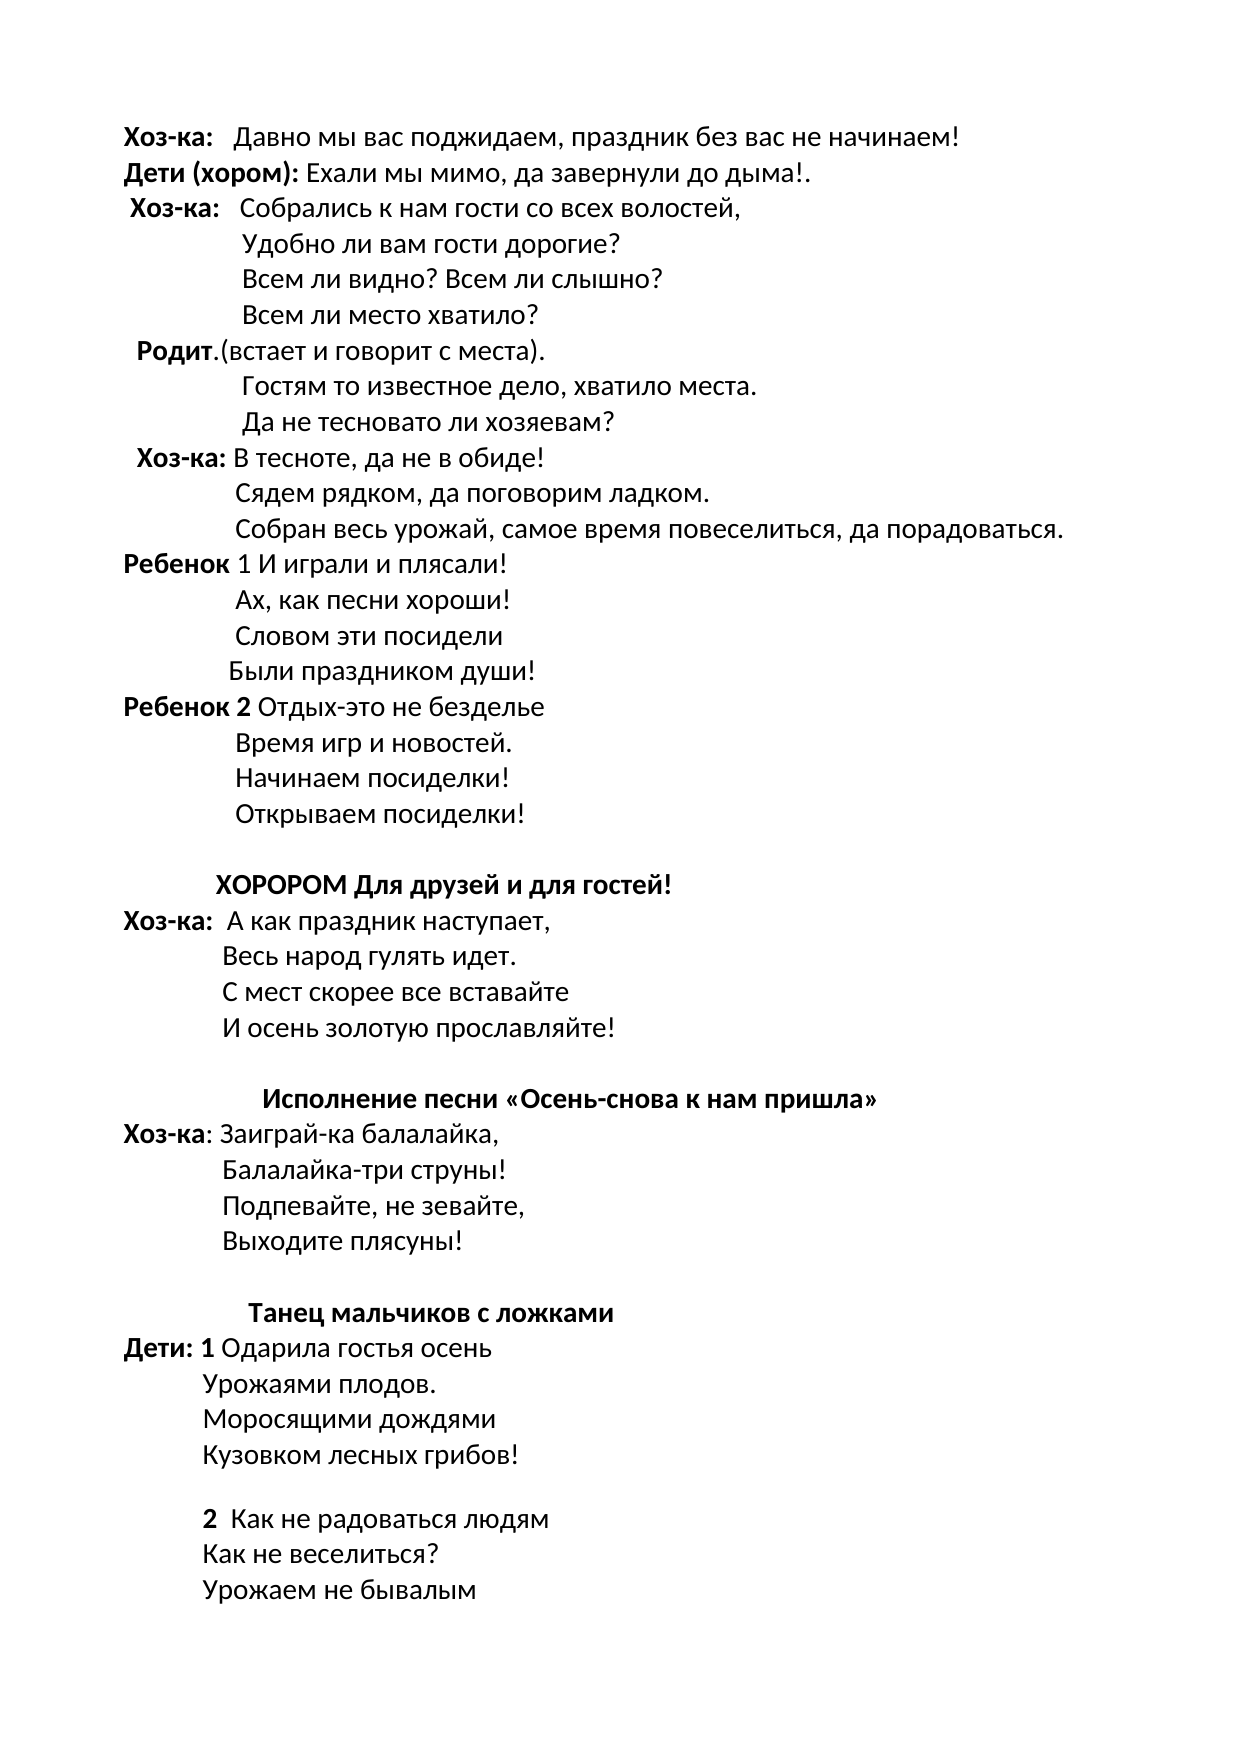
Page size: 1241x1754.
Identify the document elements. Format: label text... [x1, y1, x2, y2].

text Удобно ли вам гости дорогие? [44, 225, 1152, 261]
text Весь народ гулять идет. [44, 937, 1152, 973]
text Выходите плясуны! [44, 1222, 1152, 1258]
text Открываем посиделки! [44, 795, 1152, 831]
text Кузовком лесных грибов! [44, 1436, 1152, 1472]
text Хоз-ка: Собрались к нам гости со всех волостей, [44, 189, 1152, 225]
text Балалайка-три струны! [44, 1151, 1152, 1187]
text Ах, как песни хороши! [44, 581, 1152, 617]
text Ребенок 1 И играли и плясали! [44, 546, 1152, 581]
text Гостям то известное дело, хватило места. [44, 367, 1152, 403]
text Хоз-ка: Давно мы вас поджидаем, праздник без вас не начинаем! [44, 118, 1152, 154]
text Словом эти посидели [44, 617, 1152, 652]
text Были праздником души! [44, 652, 1152, 688]
text Моросящими дождями [44, 1401, 1152, 1436]
text Урожаями плодов. [44, 1365, 1152, 1401]
text Исполнение песни «Осень-снова к нам пришла» [44, 1080, 1152, 1116]
text Да не тесновато ли хозяевам? [44, 403, 1152, 439]
text Урожаем не бывалым [44, 1571, 1152, 1607]
text Дети: 1 Одарила гостья осень [44, 1329, 1152, 1365]
text ХОРОРОМ Для друзей и для гостей! [44, 866, 1152, 902]
text Сядем рядком, да поговорим ладком. [44, 474, 1152, 510]
text Хоз-ка: В тесноте, да не в обиде! [44, 439, 1152, 474]
text Всем ли место хватило? [44, 296, 1152, 332]
text Всем ли видно? Всем ли слышно? [44, 261, 1152, 296]
text С мест скорее все вставайте [44, 973, 1152, 1009]
text Подпевайте, не зевайте, [44, 1187, 1152, 1222]
text Начинаем посиделки! [44, 759, 1152, 795]
text Хоз-ка: Заиграй-ка балалайка, [44, 1116, 1152, 1151]
text Дети (хором): Ехали мы мимо, да завернули до дыма!. [44, 154, 1152, 189]
text Родит.(встает и говорит с места). [44, 332, 1152, 367]
text Танец мальчиков с ложками [44, 1294, 1152, 1329]
text Как не веселиться? [44, 1536, 1152, 1571]
text Собран весь урожай, самое время повеселиться, да порадоваться. [44, 510, 1152, 546]
text 2 Как не радоваться людям [44, 1500, 1152, 1536]
text Время игр и новостей. [44, 724, 1152, 759]
text Ребенок 2 Отдых-это не безделье [44, 688, 1152, 724]
text И осень золотую прославляйте! [44, 1009, 1152, 1044]
text Хоз-ка: А как праздник наступает, [44, 902, 1152, 937]
